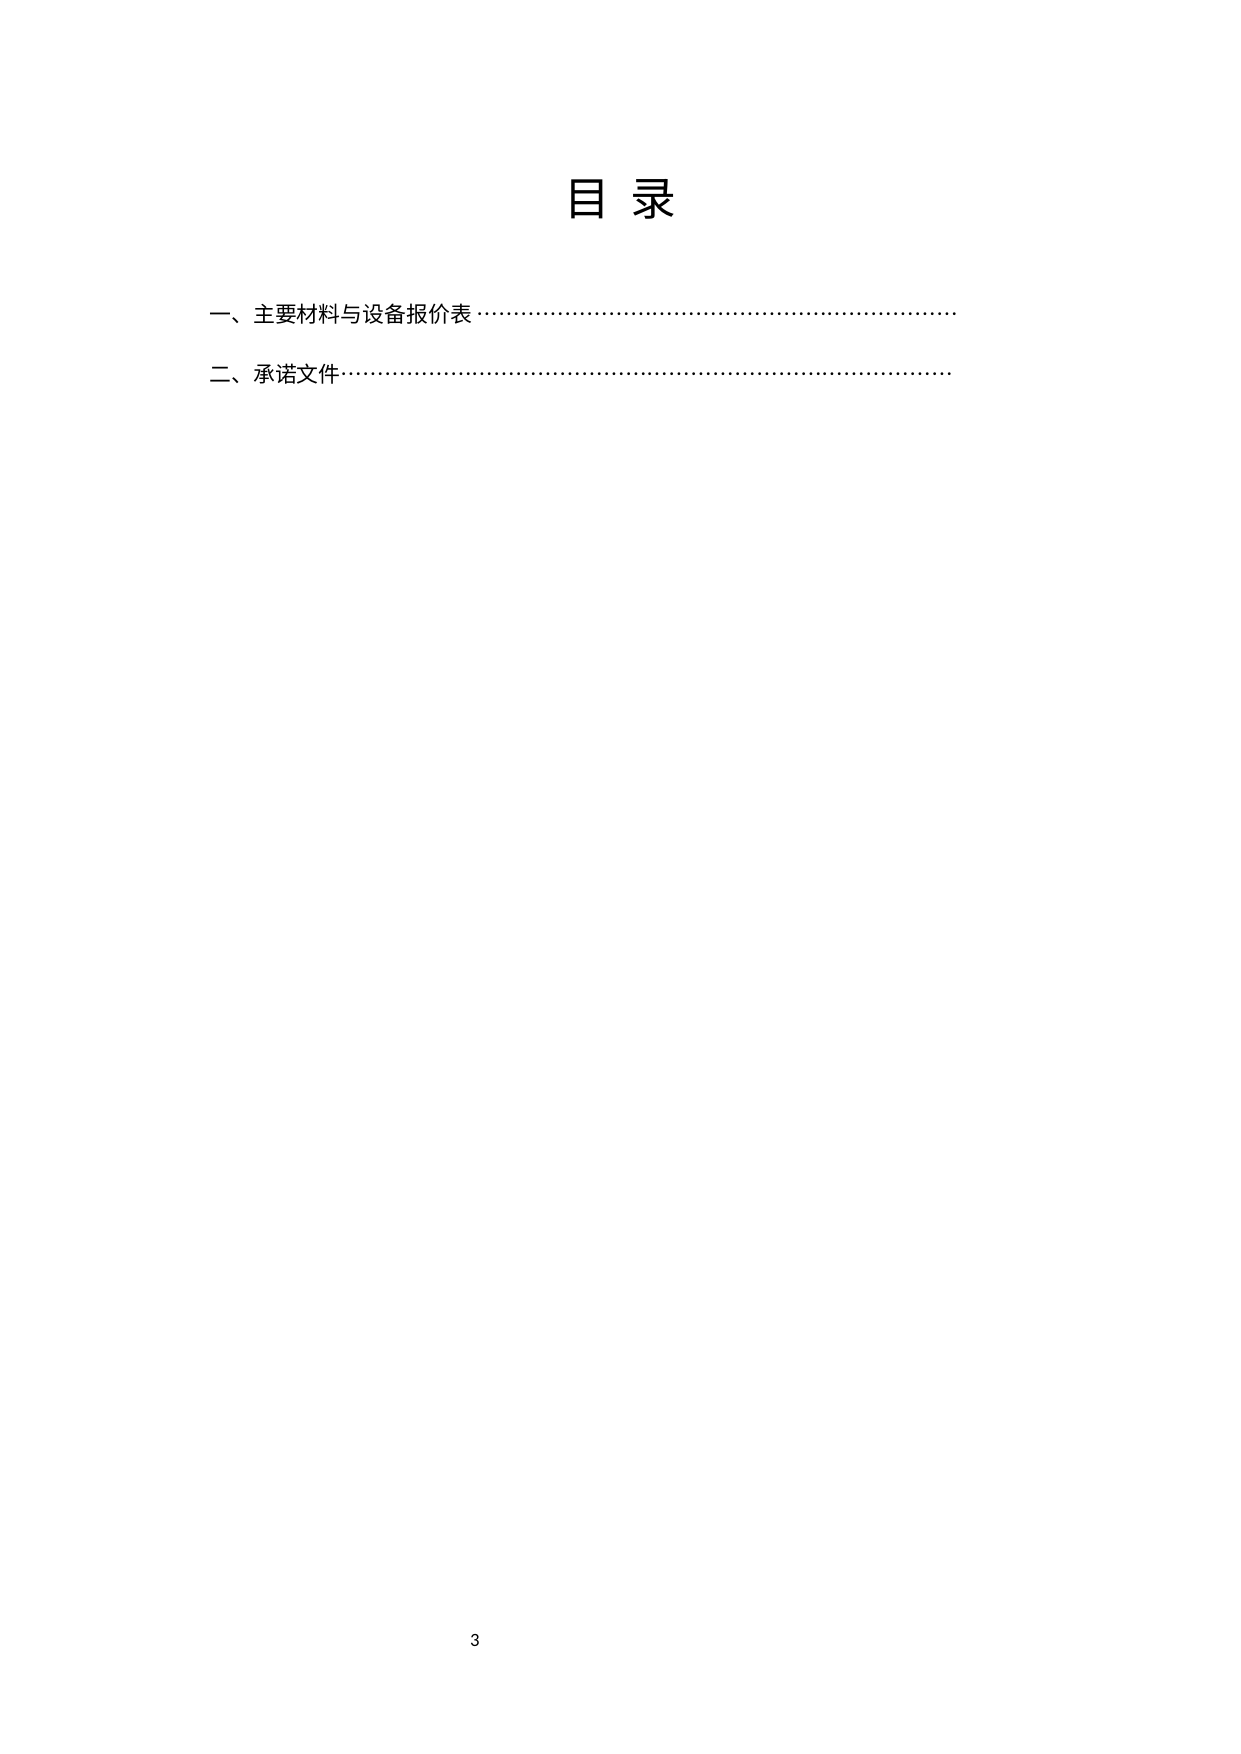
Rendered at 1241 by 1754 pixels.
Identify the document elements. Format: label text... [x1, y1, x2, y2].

text 目 录 [165, 162, 1075, 229]
text 一、主要材料与设备报价表 ………………………………………………………… [165, 297, 1075, 329]
text 二、承诺文件………………………………………………………………………… [165, 357, 1075, 389]
